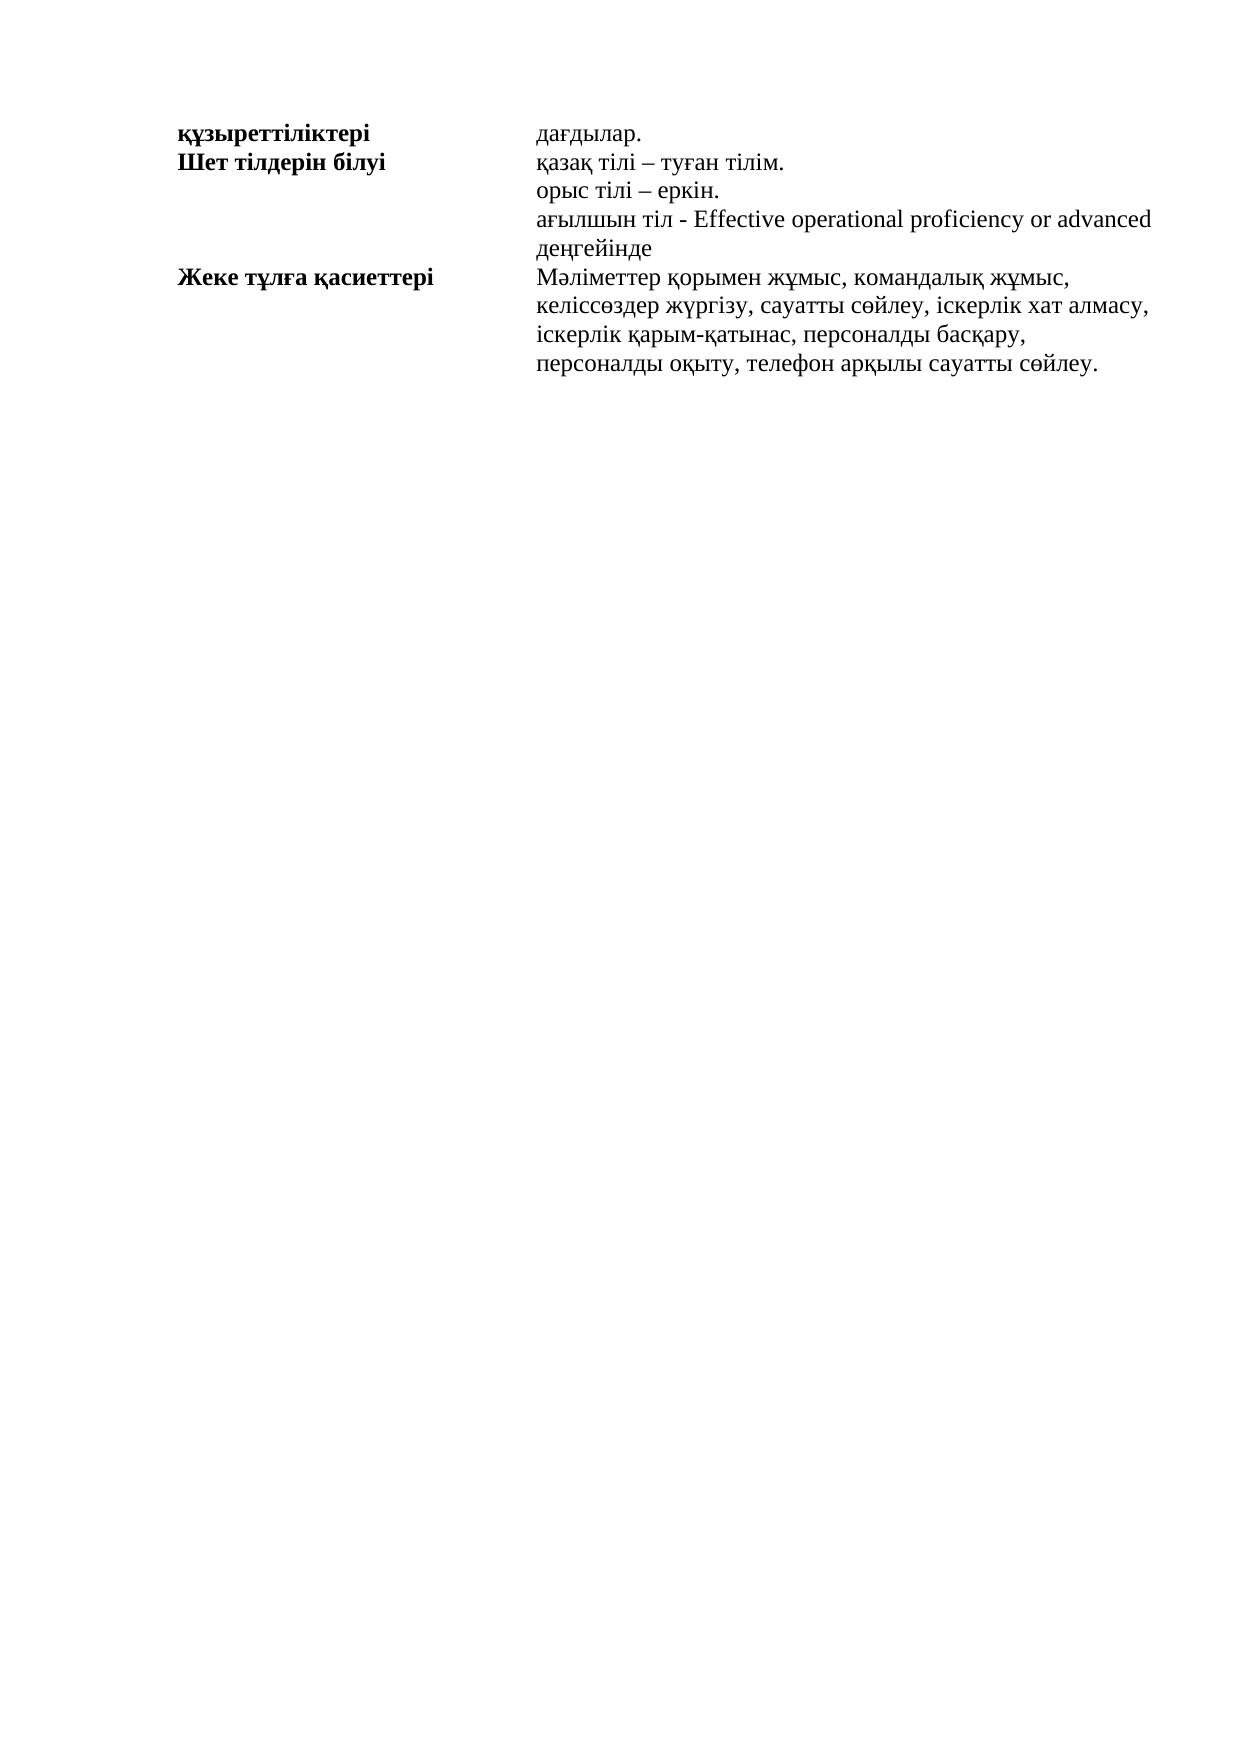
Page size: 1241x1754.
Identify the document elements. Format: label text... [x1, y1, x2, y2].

table_cell Мәліметтер қорымен жұмыс, командалық жұмыс, келіссөздер жүргізу, сауатты сөйлеу, іскерлік хат алмасу, іскерлік қарым-қатынас, персоналды басқару, персоналды оқыту, телефон арқылы сауатты сөйлеу. [525, 262, 1163, 406]
table_cell Шет тілдерін білуі [166, 147, 525, 262]
table_cell Жеке тұлға қасиеттері [166, 262, 525, 406]
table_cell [166, 118, 525, 147]
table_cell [525, 118, 1163, 147]
table_cell қазақ тілі – туған тілім. орыс тілі – еркін. ағылшын тіл - Effective operational proficiency or advanced деңгейінде [525, 147, 1163, 262]
